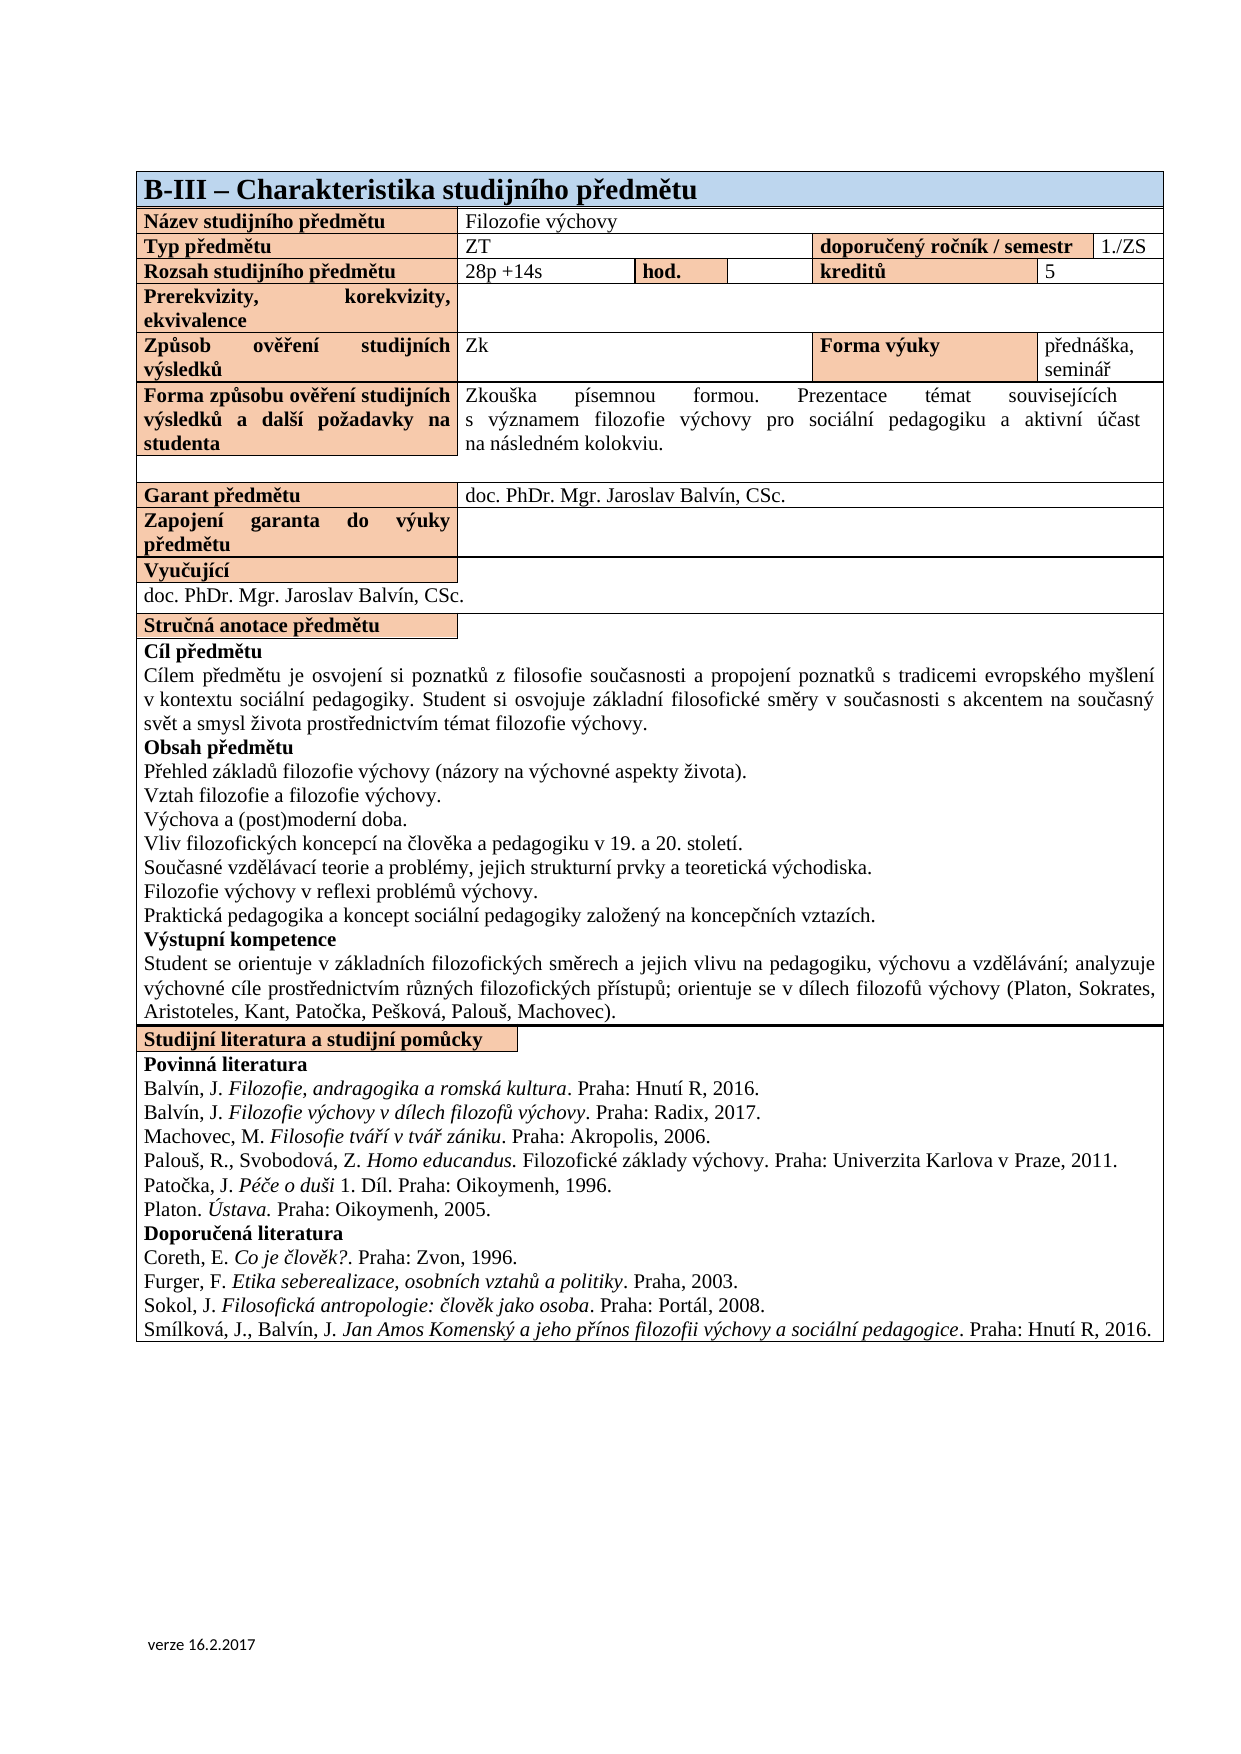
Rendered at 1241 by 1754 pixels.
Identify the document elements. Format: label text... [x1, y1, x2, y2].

table_header B-III – Charakteristika studijního předmětu [137, 172, 1163, 206]
table_cell Název studijního předmětu [137, 209, 457, 233]
table_cell [458, 558, 1163, 582]
table_cell Způsob ověření studijních výsledků [137, 333, 457, 381]
table_cell Zapojení garanta do výuky předmětu [137, 508, 457, 556]
table_cell Rozsah studijního předmětu [137, 259, 457, 283]
table_cell doc. PhDr. Mgr. Jaroslav Balvín, CSc. [458, 483, 1163, 507]
table_cell doporučený ročník / semestr [813, 234, 1093, 258]
table_cell [728, 259, 812, 283]
table_cell Zkouška písemnou formou. Prezentace témat souvisejících s významem filozofie výchovy pro sociální pedagogiku a aktivní účast na následném kolokviu. [458, 383, 1163, 455]
table_cell [137, 455, 1163, 482]
table_cell [458, 508, 1163, 556]
table_cell Stručná anotace předmětu [137, 614, 457, 637]
table_cell Vyučující [137, 558, 457, 582]
table_cell Prerekvizity, korekvizity, ekvivalence [137, 284, 457, 332]
table_cell 28p +14s [458, 259, 634, 283]
table_cell [518, 1027, 1163, 1051]
table_cell Filozofie výchovy [458, 209, 1163, 233]
table_cell hod. [636, 259, 727, 283]
table_cell Forma způsobu ověření studijních výsledků a další požadavky na studenta [137, 383, 457, 455]
table_cell ZT [458, 234, 812, 258]
table_cell 5 [1038, 259, 1163, 283]
table_cell Cíl předmětu Cílem předmětu je osvojení si poznatků z filosofie současnosti a propojení poznatků s tradicemi evropského myšlení v kontextu sociální pedagogiky. Student si osvojuje základní filosofické směry v současnosti s akcentem na současný svět a smysl života prostřednictvím témat filozofie výchovy. Obsah předmětu Přehled základů filozofie výchovy (názory na výchovné aspekty života). Vztah filozofie a filozofie výchovy. Výchova a (post)moderní doba. Vliv filozofických koncepcí na člověka a pedagogiku v 19. a 20. století. Současné vzdělávací teorie a problémy, jejich strukturní prvky a teoretická východiska. Filozofie výchovy v reflexi problémů výchovy. Praktická pedagogika a koncept sociální pedagogiky založený na koncepčních vztazích. Výstupní kompetence Student se orientuje v základních filozofických směrech a jejich vlivu na pedagogiku, výchovu a vzdělávání; analyzuje výchovné cíle prostřednictvím různých filozofických přístupů; orientuje se v dílech filozofů výchovy (Platon, Sokrates, Aristoteles, Kant, Patočka, Pešková, Palouš, Machovec). [137, 638, 1163, 1023]
table_cell Studijní literatura a studijní pomůcky [137, 1027, 517, 1051]
table_cell doc. PhDr. Mgr. Jaroslav Balvín, CSc. [137, 582, 1163, 612]
table_cell Zk [458, 333, 812, 381]
table_cell Forma výuky [813, 333, 1037, 381]
table_cell přednáška, seminář [1038, 333, 1163, 381]
table_cell [458, 614, 1163, 637]
table_cell Garant předmětu [137, 483, 457, 507]
table_cell kreditů [813, 259, 1037, 283]
table_cell [458, 284, 1163, 332]
table_cell Typ předmětu [137, 234, 457, 258]
table_cell 1./ZS [1094, 234, 1163, 258]
table_cell Povinná literatura Balvín, J. Filozofie, andragogika a romská kultura. Praha: Hnutí R, 2016. Balvín, J. Filozofie výchovy v dílech filozofů výchovy. Praha: Radix, 2017. Machovec, M. Filosofie tváří v tvář zániku. Praha: Akropolis, 2006. Palouš, R., Svobodová, Z. Homo educandus. Filozofické základy výchovy. Praha: Univerzita Karlova v Praze, 2011. Patočka, J. Péče o duši 1. Díl. Praha: Oikoymenh, 1996. Platon. Ústava. Praha: Oikoymenh, 2005. Doporučená literatura Coreth, E. Co je člověk?. Praha: Zvon, 1996. Furger, F. Etika seberealizace, osobních vztahů a politiky. Praha, 2003. Sokol, J. Filosofická antropologie: člověk jako osoba. Praha: Portál, 2008. Smílková, J., Balvín, J. Jan Amos Komenský a jeho přínos filozofii výchovy a sociální pedagogice. Praha: Hnutí R, 2016. [137, 1051, 1163, 1341]
